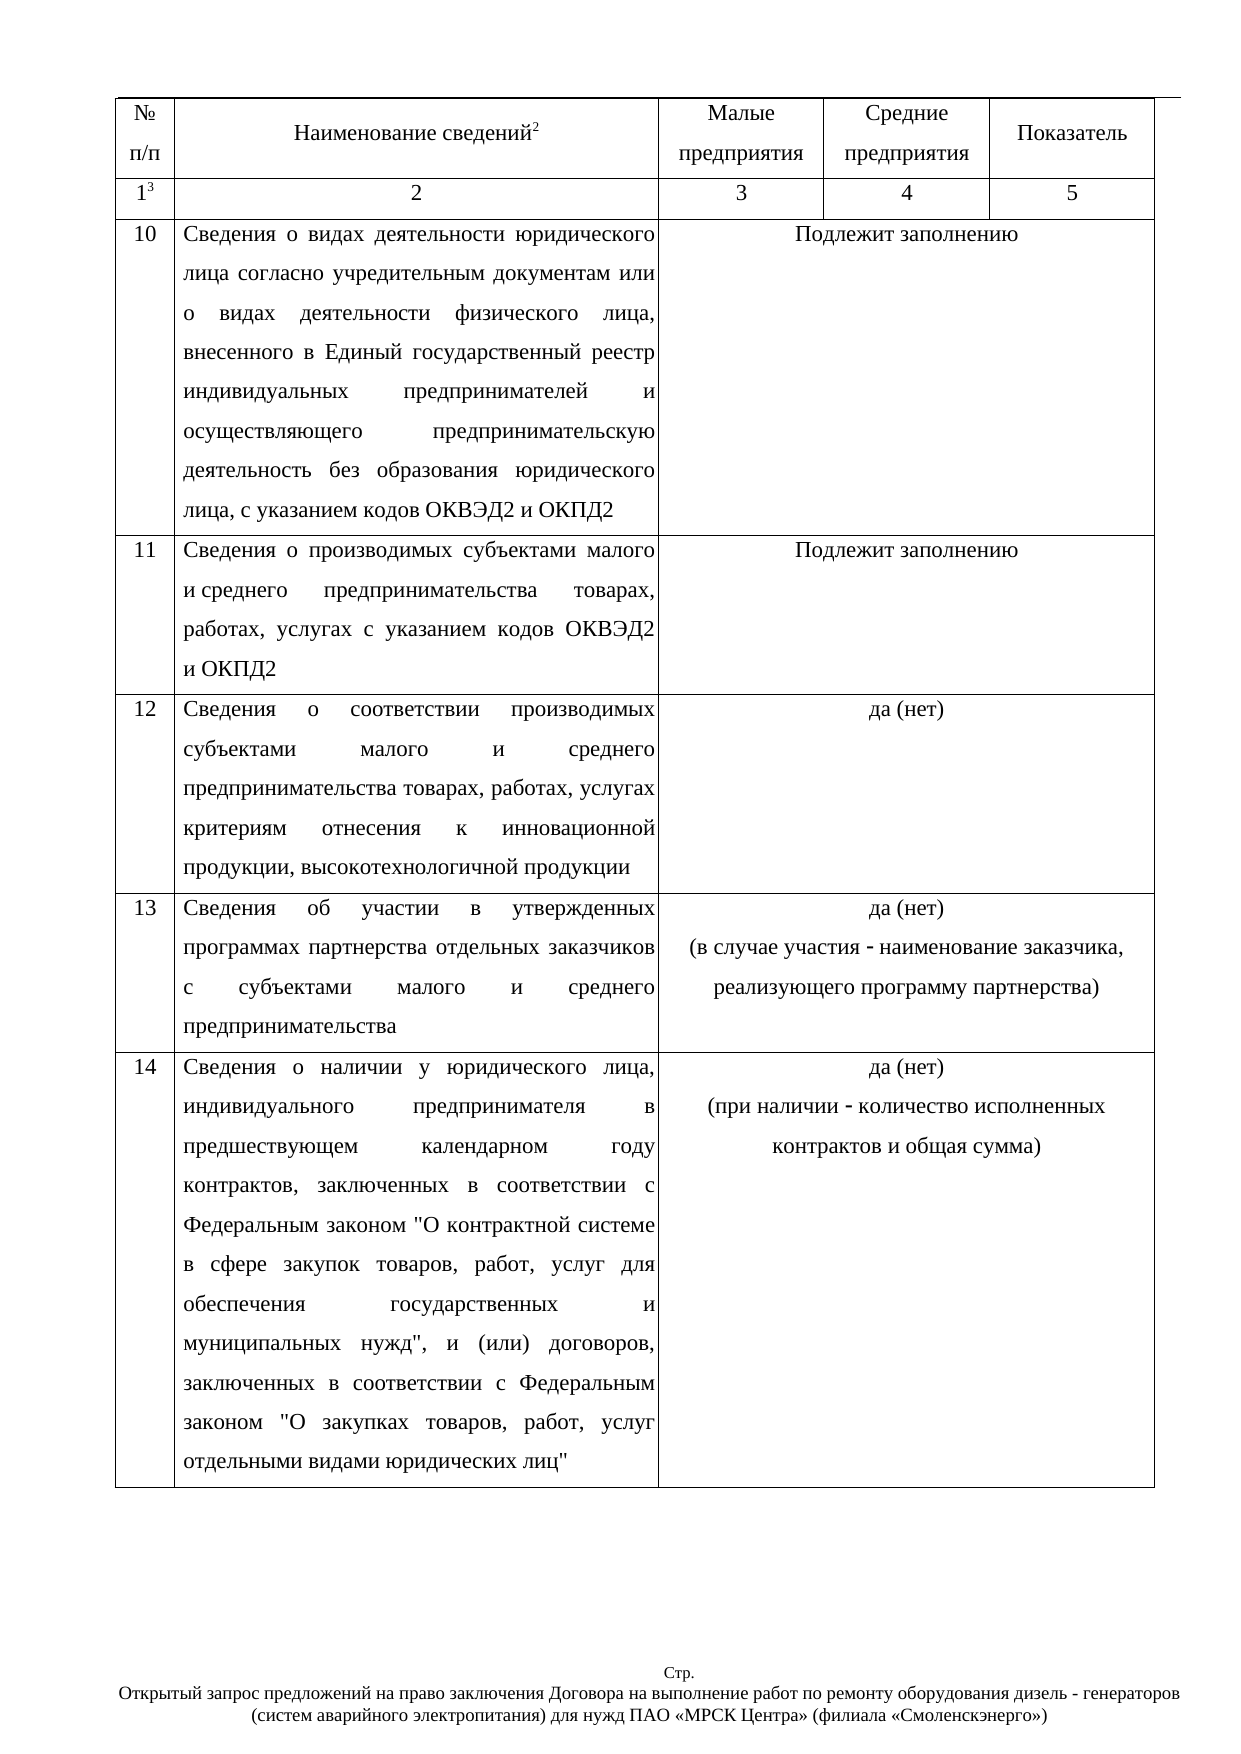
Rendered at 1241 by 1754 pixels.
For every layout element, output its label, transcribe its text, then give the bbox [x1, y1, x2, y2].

table_header Малые предприятия [659, 99, 823, 178]
table_cell 12 [116, 695, 174, 893]
table_cell Подлежит заполнению [659, 536, 1154, 694]
table_cell да (нет) [659, 695, 1154, 893]
table_header Средние предприятия [824, 99, 989, 178]
table_cell Подлежит заполнению [659, 220, 1154, 535]
table_cell 4 [824, 179, 989, 218]
table_cell Сведения об участии в утвержденных программах партнерства отдельных заказчиков с субъектами малого и среднего предпринимательства [175, 894, 658, 1052]
table_cell 14 [116, 1053, 174, 1487]
table_cell 2 [175, 179, 658, 218]
table_header № п/п [116, 99, 174, 178]
table_cell 13 [116, 894, 174, 1052]
table_cell 3 [659, 179, 823, 218]
table_cell да (нет) (в случае участия наименование заказчика, реализующего программу партнерства) [659, 894, 1154, 1052]
table_cell 10 [116, 220, 174, 535]
table_cell 5 [990, 179, 1154, 218]
table_cell да (нет) (при наличии количество исполненных контрактов и общая сумма) [659, 1053, 1154, 1487]
table_cell Сведения о видах деятельности юридического лица согласно учредительным документам или о видах деятельности физического лица, внесенного в Единый государственный реестр индивидуальных предпринимателей и осуществляющего предпринимательскую деятельность без образования юридического лица, с указанием кодов ОКВЭД2 и ОКПД2 [175, 220, 658, 535]
table_cell Сведения о производимых субъектами малого и среднего предпринимательства товарах, работах, услугах с указанием кодов ОКВЭД2 и ОКПД2 [175, 536, 658, 694]
table_cell 13 [116, 179, 174, 218]
table_header Наименование сведений2 [175, 99, 658, 178]
table_cell Сведения о наличии у юридического лица, индивидуального предпринимателя в предшествующем календарном году контрактов, заключенных в соответствии с Федеральным законом "О контрактной системе в сфере закупок товаров, работ, услуг для обеспечения государственных и муниципальных нужд", и (или) договоров, заключенных в соответствии с Федеральным законом "О закупках товаров, работ, услуг отдельными видами юридических лиц" [175, 1053, 658, 1487]
table_cell Сведения о соответствии производимых субъектами малого и среднего предпринимательства товарах, работах, услугах критериям отнесения к инновационной продукции, высокотехнологичной продукции [175, 695, 658, 893]
table_header Показатель [990, 99, 1154, 178]
table_cell 11 [116, 536, 174, 694]
